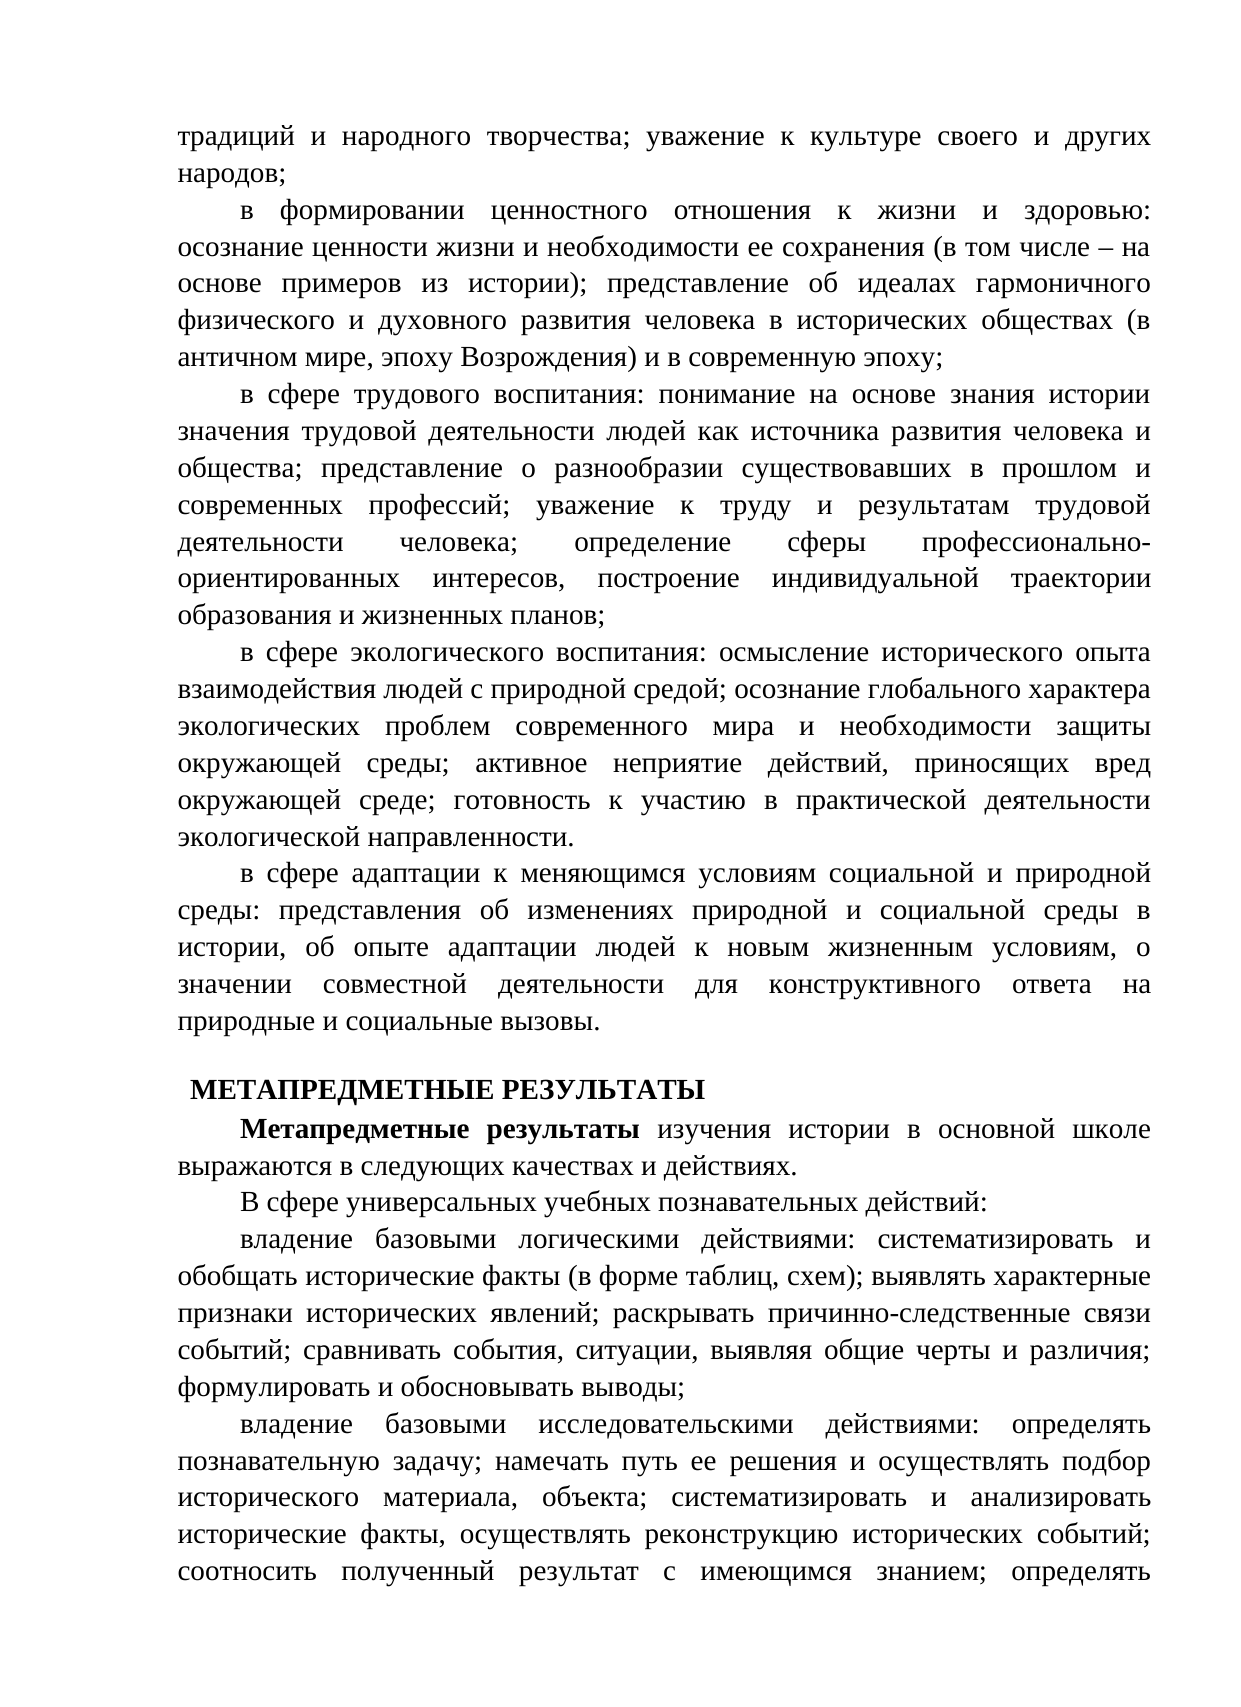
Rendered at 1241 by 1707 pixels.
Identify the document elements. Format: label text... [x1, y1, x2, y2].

text В сфере универсальных учебных познавательных действий: [177, 1184, 1152, 1218]
text Метапредметные результаты изучения истории в основной школе выражаются в следующих качествах и действиях. [177, 1111, 1152, 1181]
text МЕТАПРЕДМЕТНЫЕ РЕЗУЛЬТАТЫ [190, 1072, 1152, 1106]
text в сфере экологического воспитания: осмысление исторического опыта взаимодействия людей с природной средой; осознание глобального характера экологических проблем современного мира и необходимости защиты окружающей среды; активное неприятие действий, приносящих вред окружающей среде; готовность к участию в практической деятельности экологической направленности. [177, 634, 1152, 852]
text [177, 1406, 1152, 1587]
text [177, 118, 1152, 188]
text в сфере трудового воспитания: понимание на основе знания истории значения трудовой деятельности людей как источника развития человека и общества; представление о разнообразии существовавших в прошлом и современных профессий; уважение к труду и результатам трудовой деятельности человека; определение сферы профессионально-ориентированных интересов, построение индивидуальной траектории образования и жизненных планов; [177, 376, 1152, 631]
text владение базовыми логическими действиями: систематизировать и обобщать исторические факты (в форме таблиц, схем); выявлять характерные признаки исторических явлений; раскрывать причинно-следственные связи событий; сравнивать события, ситуации, выявляя общие черты и различия; формулировать и обосновывать выводы; [177, 1221, 1152, 1402]
text в сфере адаптации к меняющимся условиям социальной и природной среды: представления об изменениях природной и социальной среды в истории, об опыте адаптации людей к новым жизненным условиям, о значении совместной деятельности для конструктивного ответа на природные и социальные вызовы. [177, 856, 1152, 1037]
text в формировании ценностного отношения к жизни и здоровью: осознание ценности жизни и необходимости ее сохранения (в том числе – на основе примеров из истории); представление об идеалах гармоничного физического и духовного развития человека в исторических обществах (в античном мире, эпоху Возрождения) и в современную эпоху; [177, 192, 1152, 373]
